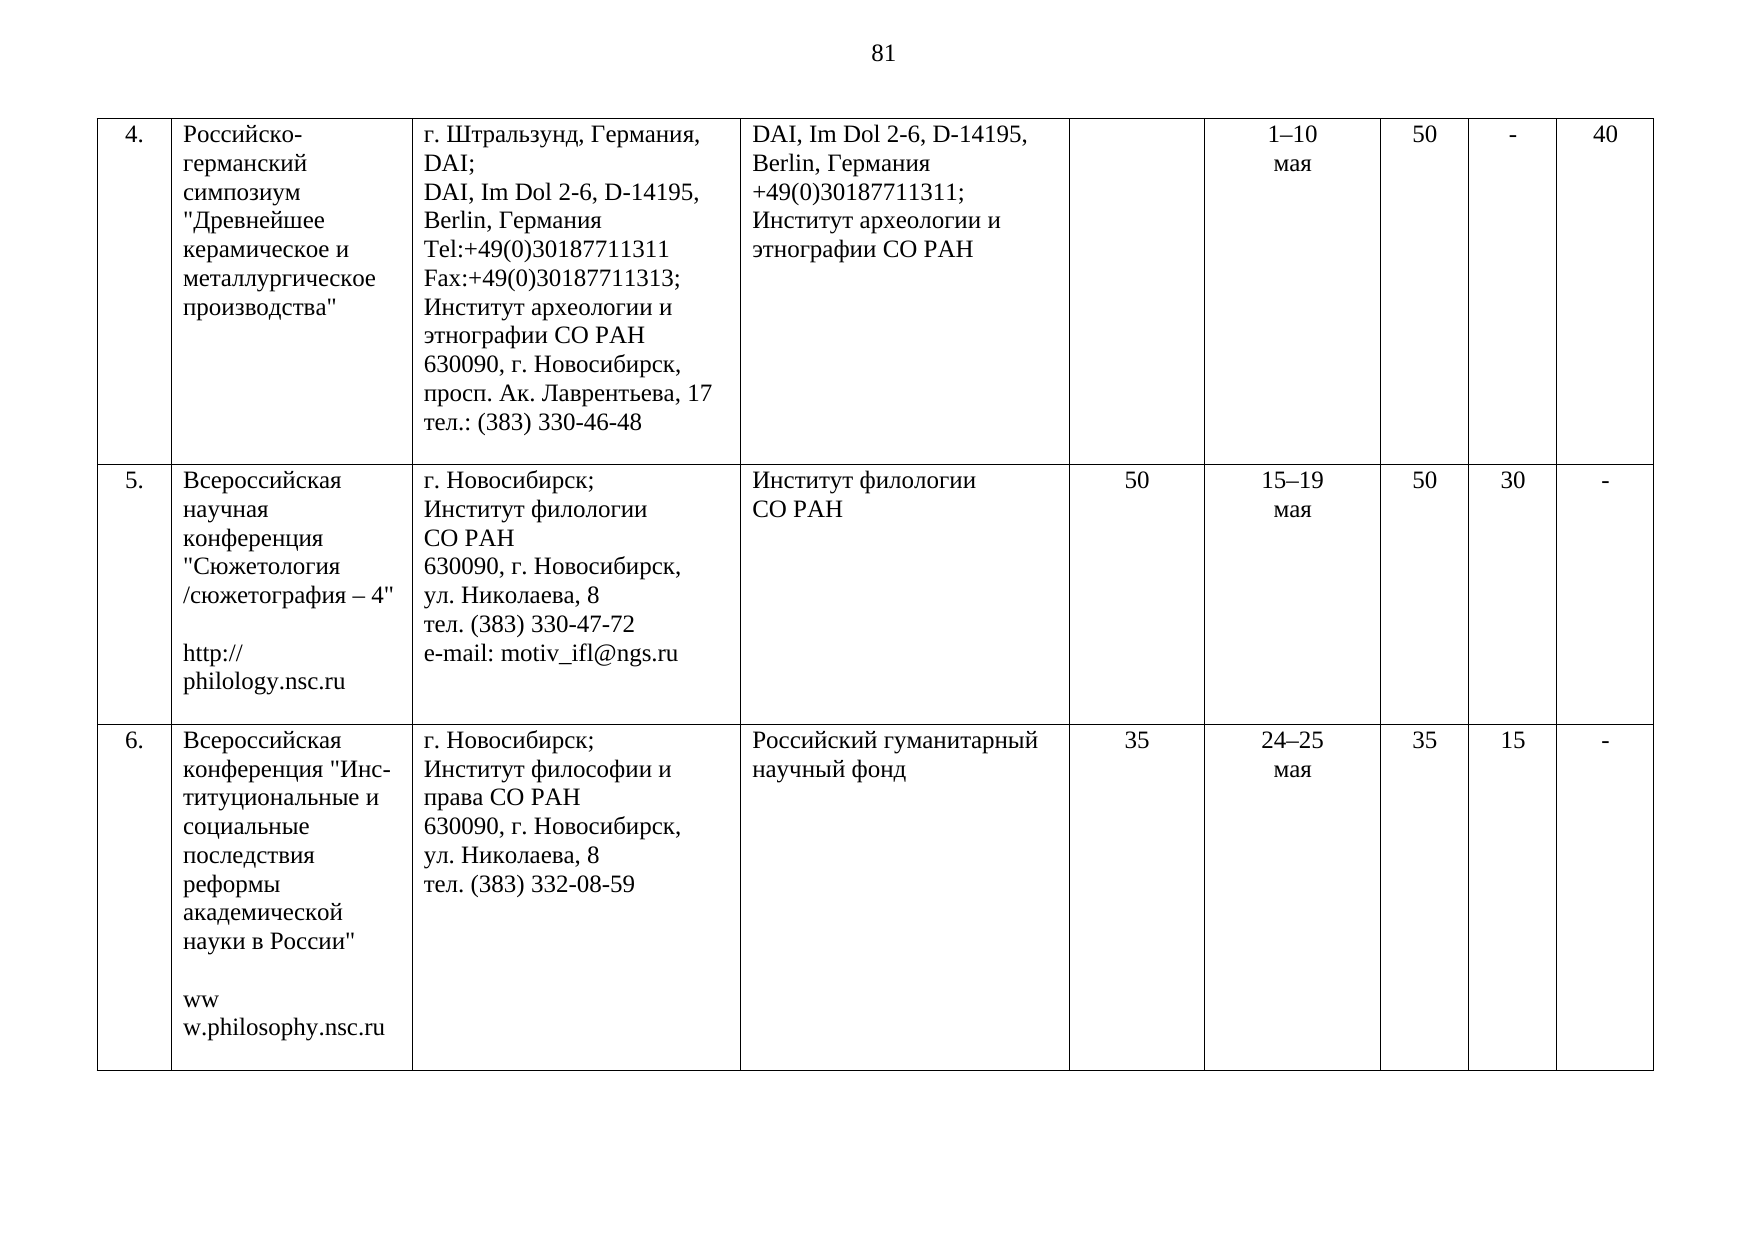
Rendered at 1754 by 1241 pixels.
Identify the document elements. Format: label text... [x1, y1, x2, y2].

table_cell 15 [1469, 725, 1556, 1070]
table_cell 24–25 мая [1205, 725, 1380, 1070]
table_cell Российский гуманитарный научный фонд [741, 725, 1069, 1070]
table_cell 50 [1070, 465, 1204, 724]
table_cell 50 [1381, 119, 1468, 464]
table_cell Институт филологии СО РАН [741, 465, 1069, 724]
table_cell г. Новосибирск; Институт философии и права СО РАН 630090, г. Новосибирск, ул. Николаева, 8 тел. (383) 332-08-59 [413, 725, 740, 1070]
table_cell г. Новосибирск; Институт филологии СО РАН 630090, г. Новосибирск, ул. Николаева, 8 тел. (383) 330-47-72 e-mail: motiv_ifl@ngs.ru [413, 465, 740, 724]
table_cell - [1557, 725, 1653, 1070]
table_cell - [1557, 465, 1653, 724]
table_cell 4. [98, 119, 171, 464]
table_cell 50 [1381, 465, 1468, 724]
table_cell Всероссийская научная конференция "Сюжетология /сюжетография – 4" http://philology.nsc.ru [172, 465, 412, 724]
table_cell - [1469, 119, 1556, 464]
table_cell 15–19 мая [1205, 465, 1380, 724]
table_cell г. Штральзунд, Германия, DAI; DAI, Im Dol 2-6, D-14195, Berlin, Германия Tel:+49(0)30187711311 Fax:+49(0)30187711313; Институт археологии и этнографии СО РАН 630090, г. Новосибирск, просп. Ак. Лаврентьева, 17 тел.: (383) 330-46-48 [413, 119, 740, 464]
table_cell Всероссийская конференция "Инс-титуциональные и социальные последствия реформы академической науки в России" www.philosophy.nsc.ru [172, 725, 412, 1070]
table_cell 30 [1469, 465, 1556, 724]
table_cell 40 [1557, 119, 1653, 464]
table_cell 35 [1070, 725, 1204, 1070]
table_cell Российско-германский симпозиум "Древнейшее керамическое и металлургическое производства" [172, 119, 412, 464]
table_cell 1–10 мая [1205, 119, 1380, 464]
table_cell 5. [98, 465, 171, 724]
table_cell 6. [98, 725, 171, 1070]
table_cell DAI, Im Dol 2-6, D-14195, Berlin, Германия +49(0)30187711311; Институт археологии и этнографии СО РАН [741, 119, 1069, 464]
table_cell 35 [1381, 725, 1468, 1070]
table_cell [1070, 119, 1204, 464]
